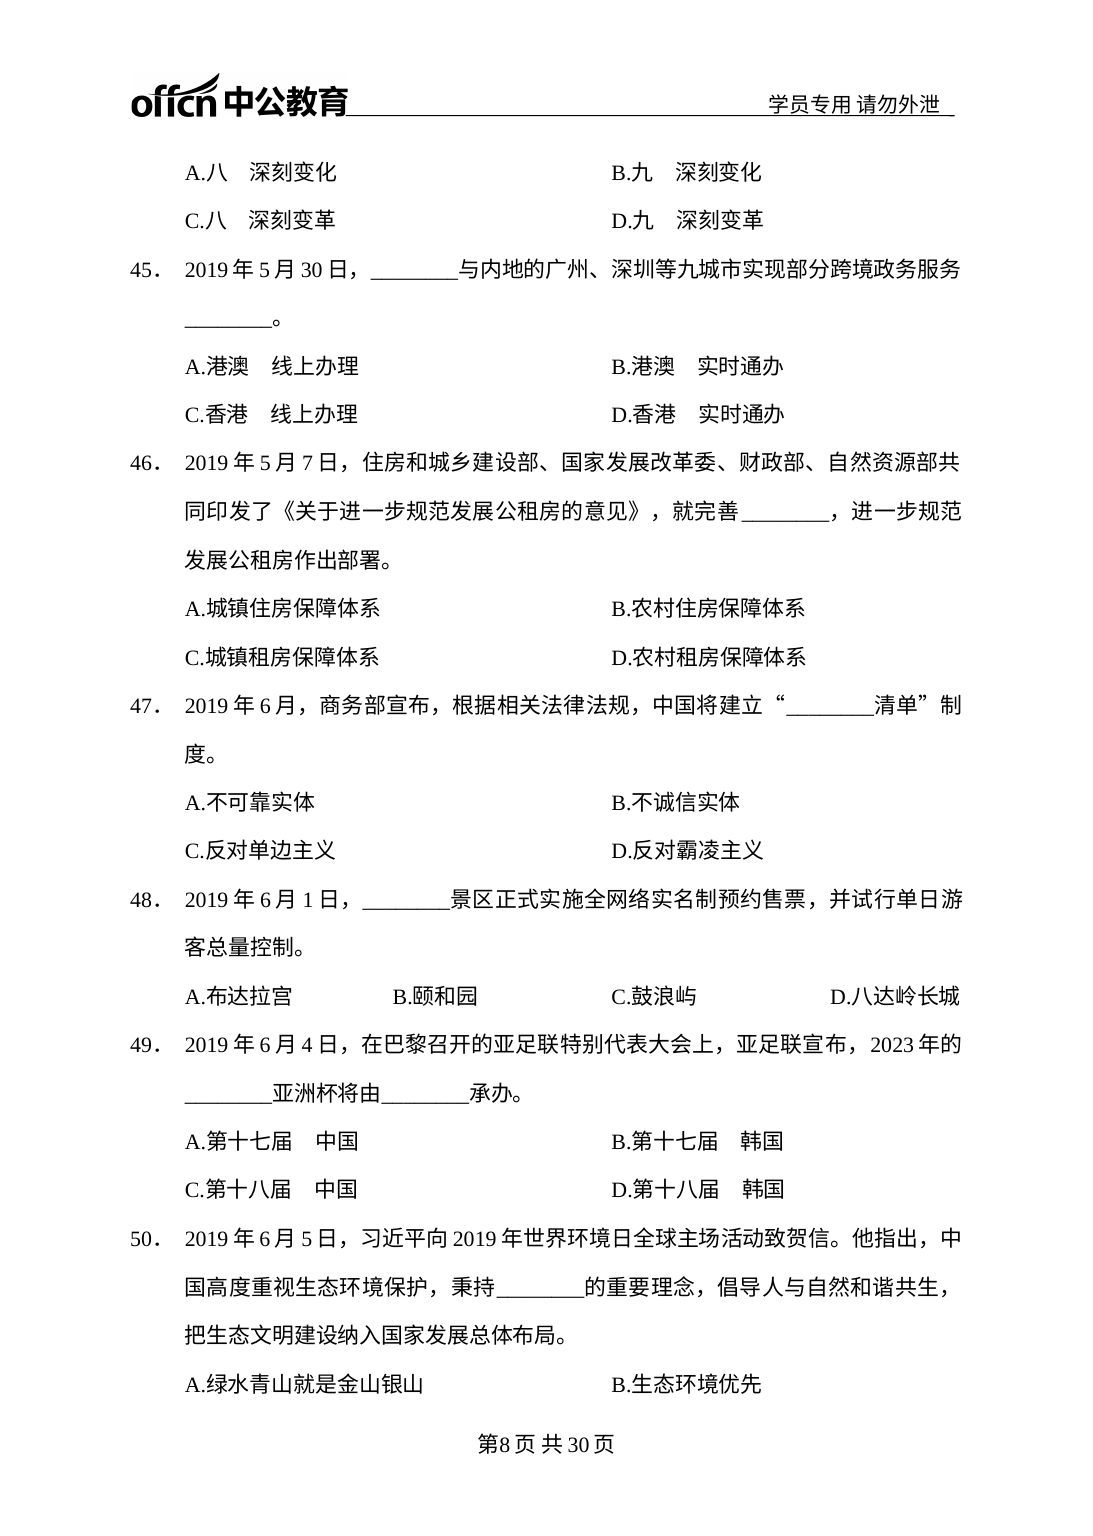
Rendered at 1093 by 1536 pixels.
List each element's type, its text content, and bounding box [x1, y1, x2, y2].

text 47． 2019年6月，商务部宣布，根据相关法律法规，中国将建立“________清单”制度。 [130, 687, 963, 769]
text 45． 2019年5月30日，________与内地的广州、深圳等九城市实现部分跨境政务服务________。 [130, 251, 963, 332]
text A.港澳 线上办理 B.港澳 实时通办 [184, 348, 963, 381]
text A.布达拉宫 B.颐和园 C.鼓浪屿 D.八达岭长城 [184, 978, 963, 1011]
text 50． 2019年6月5日，习近平向2019年世界环境日全球主场活动致贺信。他指出，中国高度重视生态环境保护，秉持________的重要理念，倡导人与自然和谐共生，把生态文明建设纳入国家发展总体布局。 [130, 1220, 963, 1350]
text A.第十七届 中国 B.第十七届 韩国 [184, 1124, 963, 1156]
text A.八 深刻变化 B.九 深刻变化 [184, 154, 963, 187]
picture [131, 73, 348, 117]
text 46． 2019年5月7日，住房和城乡建设部、国家发展改革委、财政部、自然资源部共同印发了《关于进一步规范发展公租房的意见》，就完善________，进一步规范发展公租房作出部署。 [130, 445, 963, 575]
text C.香港 线上办理 D.香港 实时通办 [184, 397, 963, 429]
text A.城镇住房保障体系 B.农村住房保障体系 [184, 591, 963, 623]
text A.不可靠实体 B.不诚信实体 [184, 784, 963, 817]
text C.反对单边主义 D.反对霸凌主义 [184, 833, 963, 865]
text C.第十八届 中国 D.第十八届 韩国 [184, 1172, 963, 1204]
text C.八 深刻变革 D.九 深刻变革 [184, 203, 963, 235]
text 48． 2019年6月1日，________景区正式实施全网络实名制预约售票，并试行单日游客总量控制。 [130, 881, 963, 962]
text A.绿水青山就是金山银山 B.生态环境优先 [184, 1366, 963, 1399]
text C.城镇租房保障体系 D.农村租房保障体系 [184, 639, 963, 672]
text 49． 2019年6月4日，在巴黎召开的亚足联特别代表大会上，亚足联宣布，2023年的________亚洲杯将由________承办。 [130, 1027, 963, 1108]
